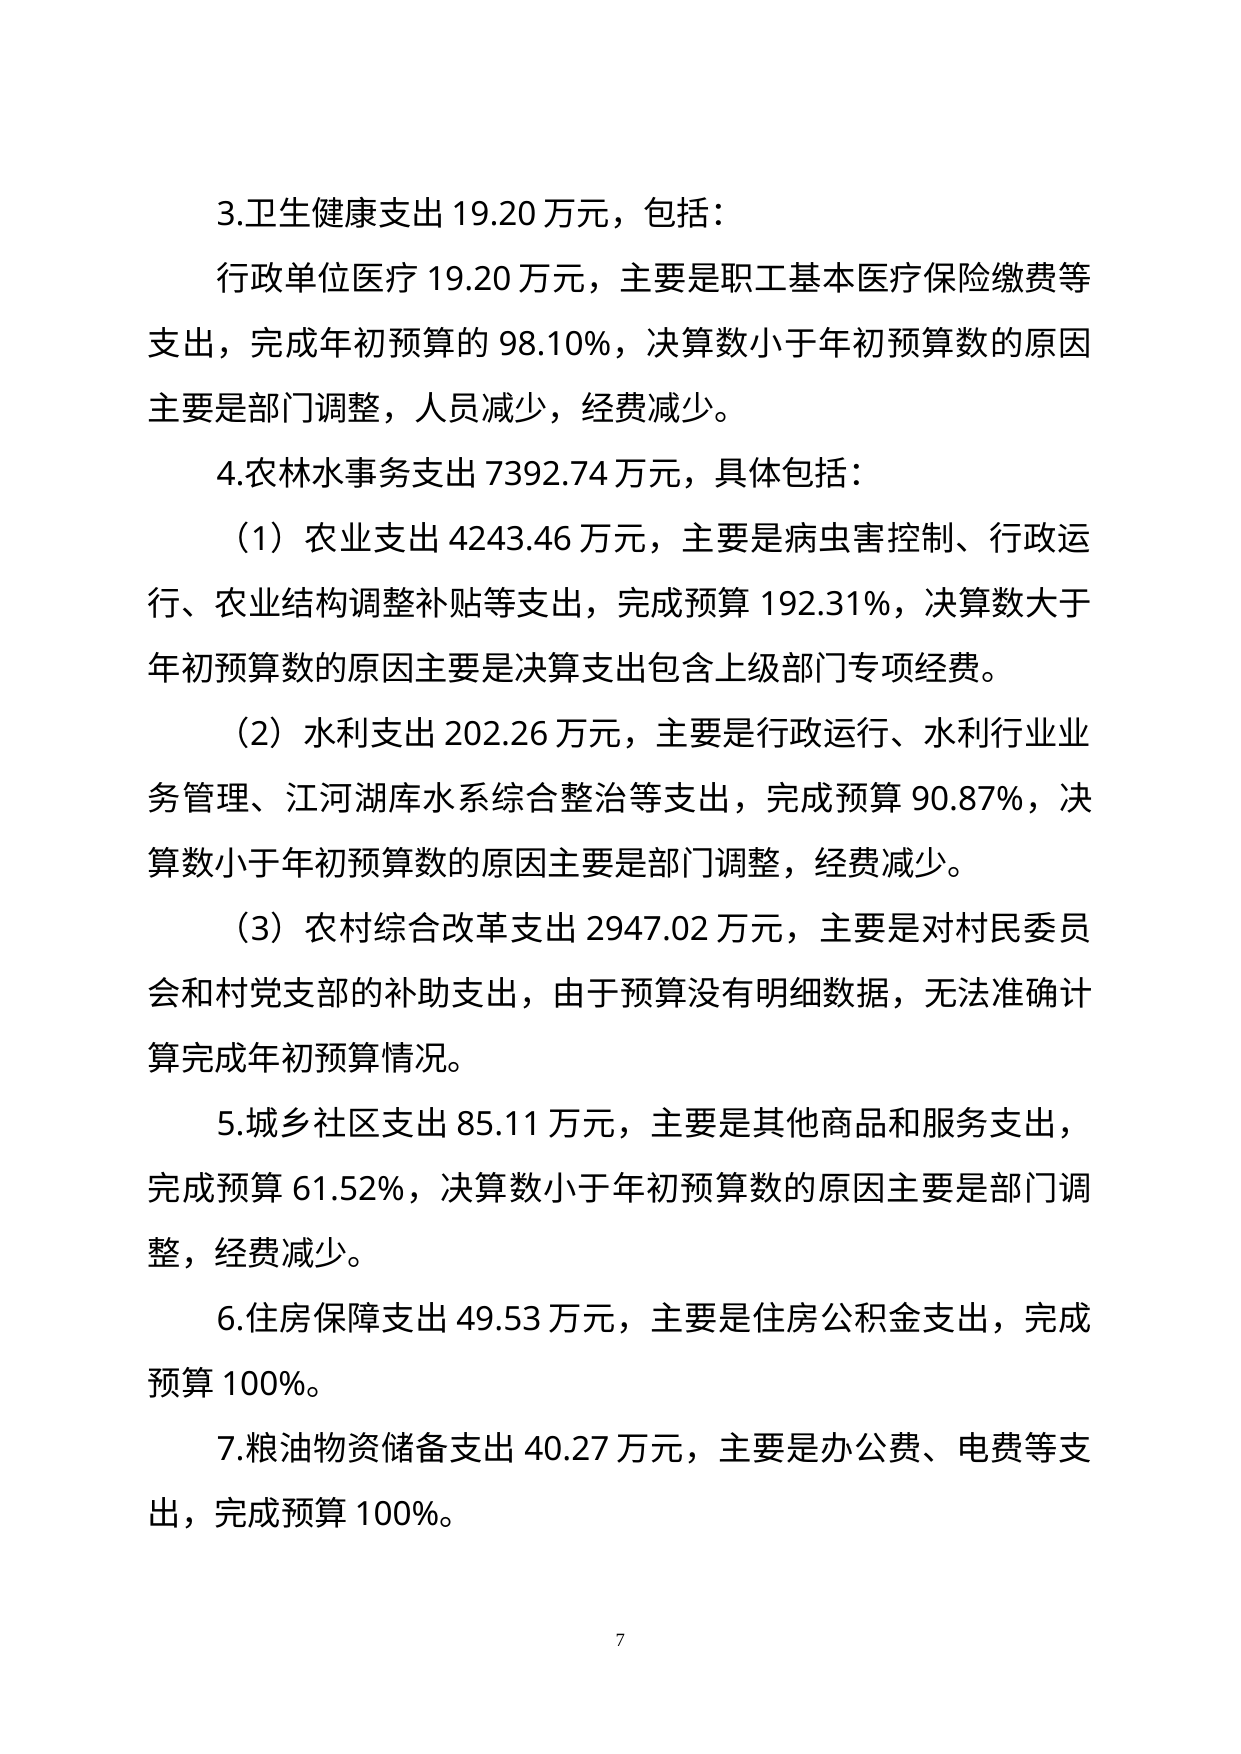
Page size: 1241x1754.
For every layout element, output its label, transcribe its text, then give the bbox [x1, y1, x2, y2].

text （2）水利支出202.26万元，主要是行政运行、水利行业业务管理、江河湖库水系综合整治等支出，完成预算90.87%，决算数小于年初预算数的原因主要是部门调整，经费减少。 [148, 698, 1092, 893]
text （1）农业支出4243.46万元，主要是病虫害控制、行政运行、农业结构调整补贴等支出，完成预算192.31%，决算数大于年初预算数的原因主要是决算支出包含上级部门专项经费。 [148, 503, 1092, 698]
text （3）农村综合改革支出2947.02万元，主要是对村民委员会和村党支部的补助支出，由于预算没有明细数据，无法准确计算完成年初预算情况。 [148, 893, 1092, 1088]
text 6.住房保障支出49.53万元，主要是住房公积金支出，完成预算100%。 [148, 1283, 1092, 1413]
text 3.卫生健康支出19.20万元，包括： [148, 178, 1092, 243]
text 5.城乡社区支出85.11万元，主要是其他商品和服务支出，完成预算61.52%，决算数小于年初预算数的原因主要是部门调整，经费减少。 [148, 1088, 1092, 1283]
text 行政单位医疗19.20万元，主要是职工基本医疗保险缴费等支出，完成年初预算的98.10%，决算数小于年初预算数的原因主要是部门调整，人员减少，经费减少。 [148, 243, 1092, 438]
text 7.粮油物资储备支出40.27万元，主要是办公费、电费等支出，完成预算100%。 [148, 1413, 1092, 1543]
text 4.农林水事务支出7392.74万元，具体包括： [148, 438, 1092, 503]
